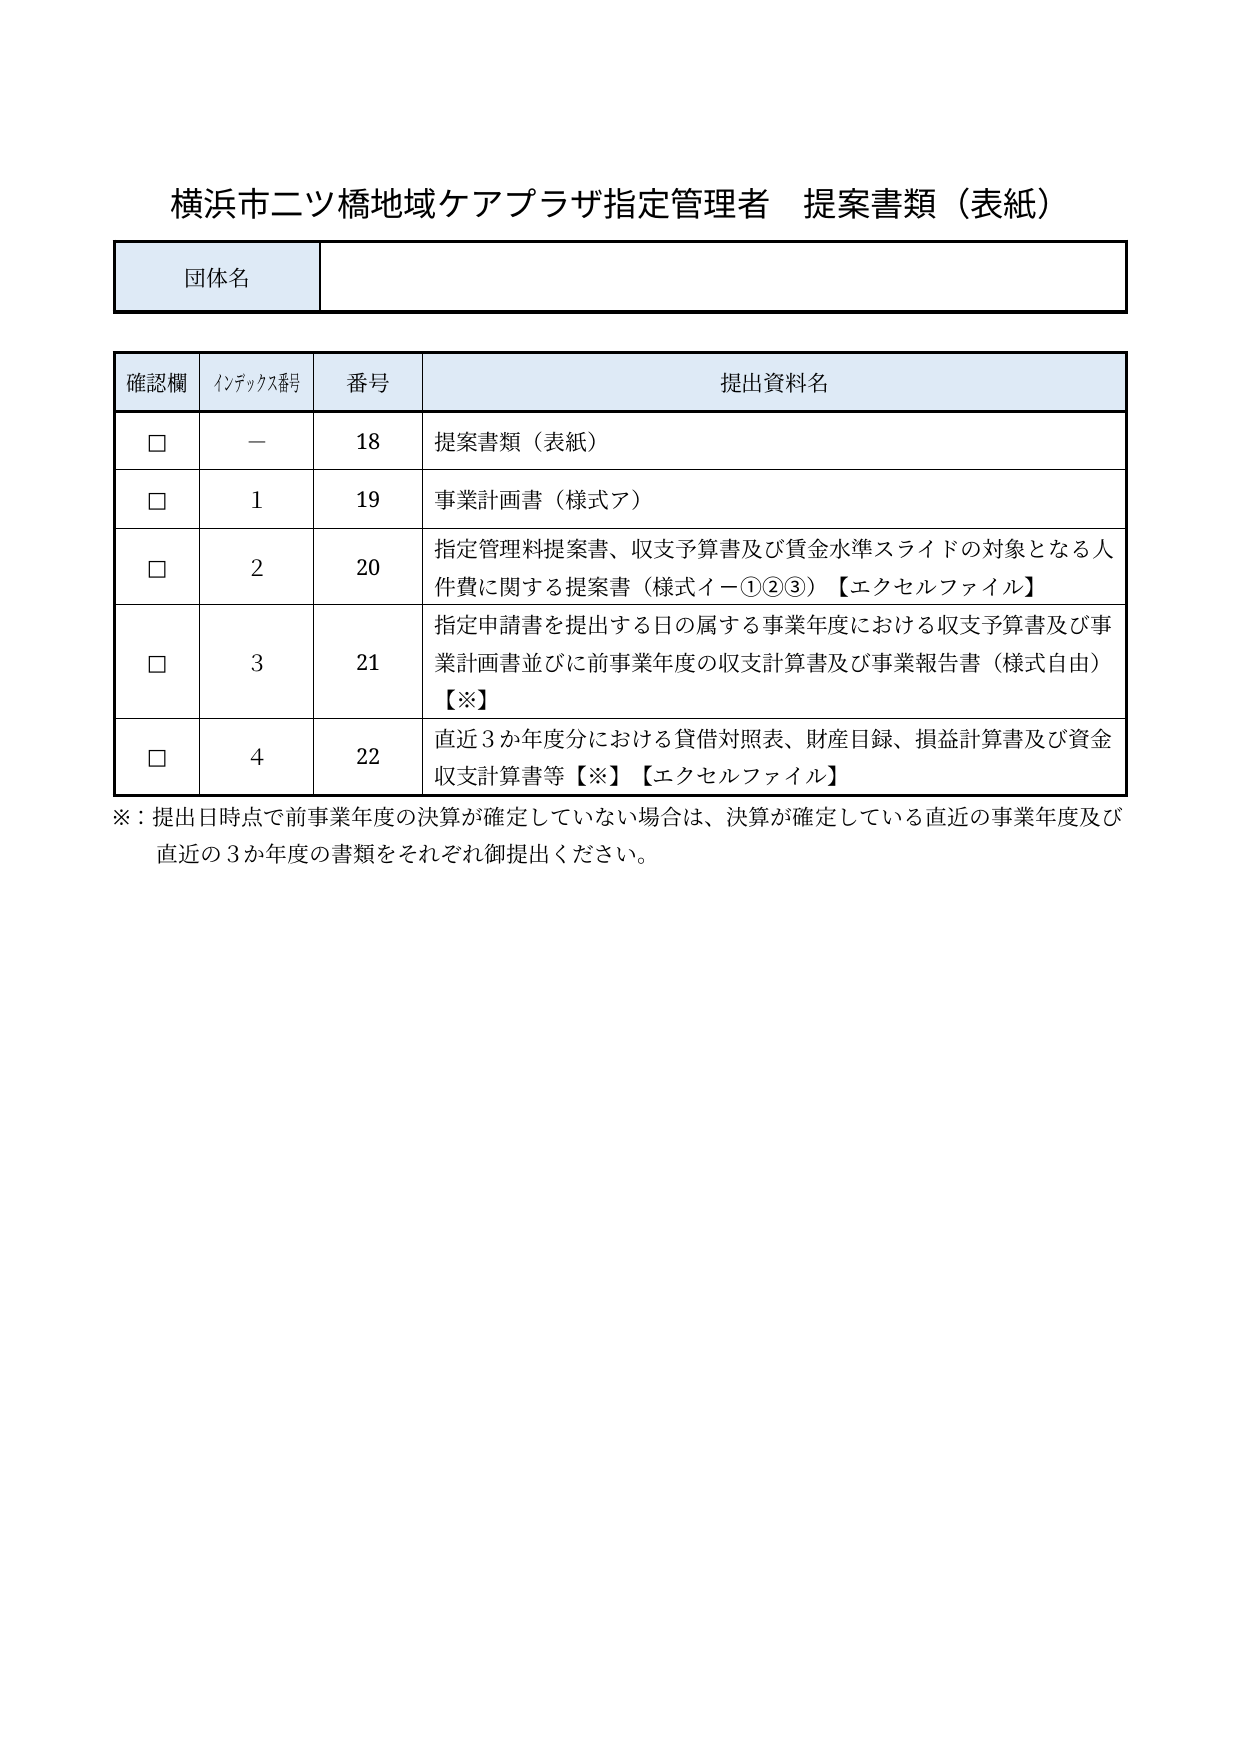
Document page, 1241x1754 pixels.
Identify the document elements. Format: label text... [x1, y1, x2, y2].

table_cell 19 [314, 470, 422, 528]
table_header 番号 [314, 354, 422, 410]
text ※：提出日時点で前事業年度の決算が確定していない場合は、決算が確定している直近の事業年度及び直近の３か年度の書類をそれぞれ御提出ください。 [112, 797, 1128, 872]
table_header [321, 243, 1125, 310]
table_cell 指定申請書を提出する日の属する事業年度における収支予算書及び事業計画書並びに前事業年度の収支計算書及び事業報告書（様式自由）【※】 [423, 605, 1125, 718]
table_cell 20 [314, 529, 422, 604]
text 横浜市二ツ橋地域ケアプラザ指定管理者 提案書類（表紙） [112, 164, 1128, 239]
table_header 提出資料名 [423, 354, 1125, 410]
table_cell [116, 719, 199, 794]
table_cell ３ [200, 605, 313, 718]
table_cell 22 [314, 719, 422, 794]
table_header 確認欄 [116, 354, 199, 410]
table_cell ４ [200, 719, 313, 794]
table_cell [116, 605, 199, 718]
table_cell ２ [200, 529, 313, 604]
table_cell [116, 470, 199, 528]
table_header インデックス番号 [200, 354, 313, 410]
table_cell [116, 529, 199, 604]
table_cell 18 [314, 413, 422, 469]
table_cell － [200, 413, 313, 469]
table_cell 直近３か年度分における貸借対照表、財産目録、損益計算書及び資金収支計算書等【※】【エクセルファイル】 [423, 719, 1125, 794]
table_cell 提案書類（表紙） [423, 413, 1125, 469]
table_cell １ [200, 470, 313, 528]
table_cell 指定管理料提案書、収支予算書及び賃金水準スライドの対象となる人件費に関する提案書（様式イ－①②③）【エクセルファイル】 [423, 529, 1125, 604]
table_header 団体名 [116, 243, 319, 310]
table_cell 事業計画書（様式ア） [423, 470, 1125, 528]
table_cell [116, 413, 199, 469]
table_cell 21 [314, 605, 422, 718]
